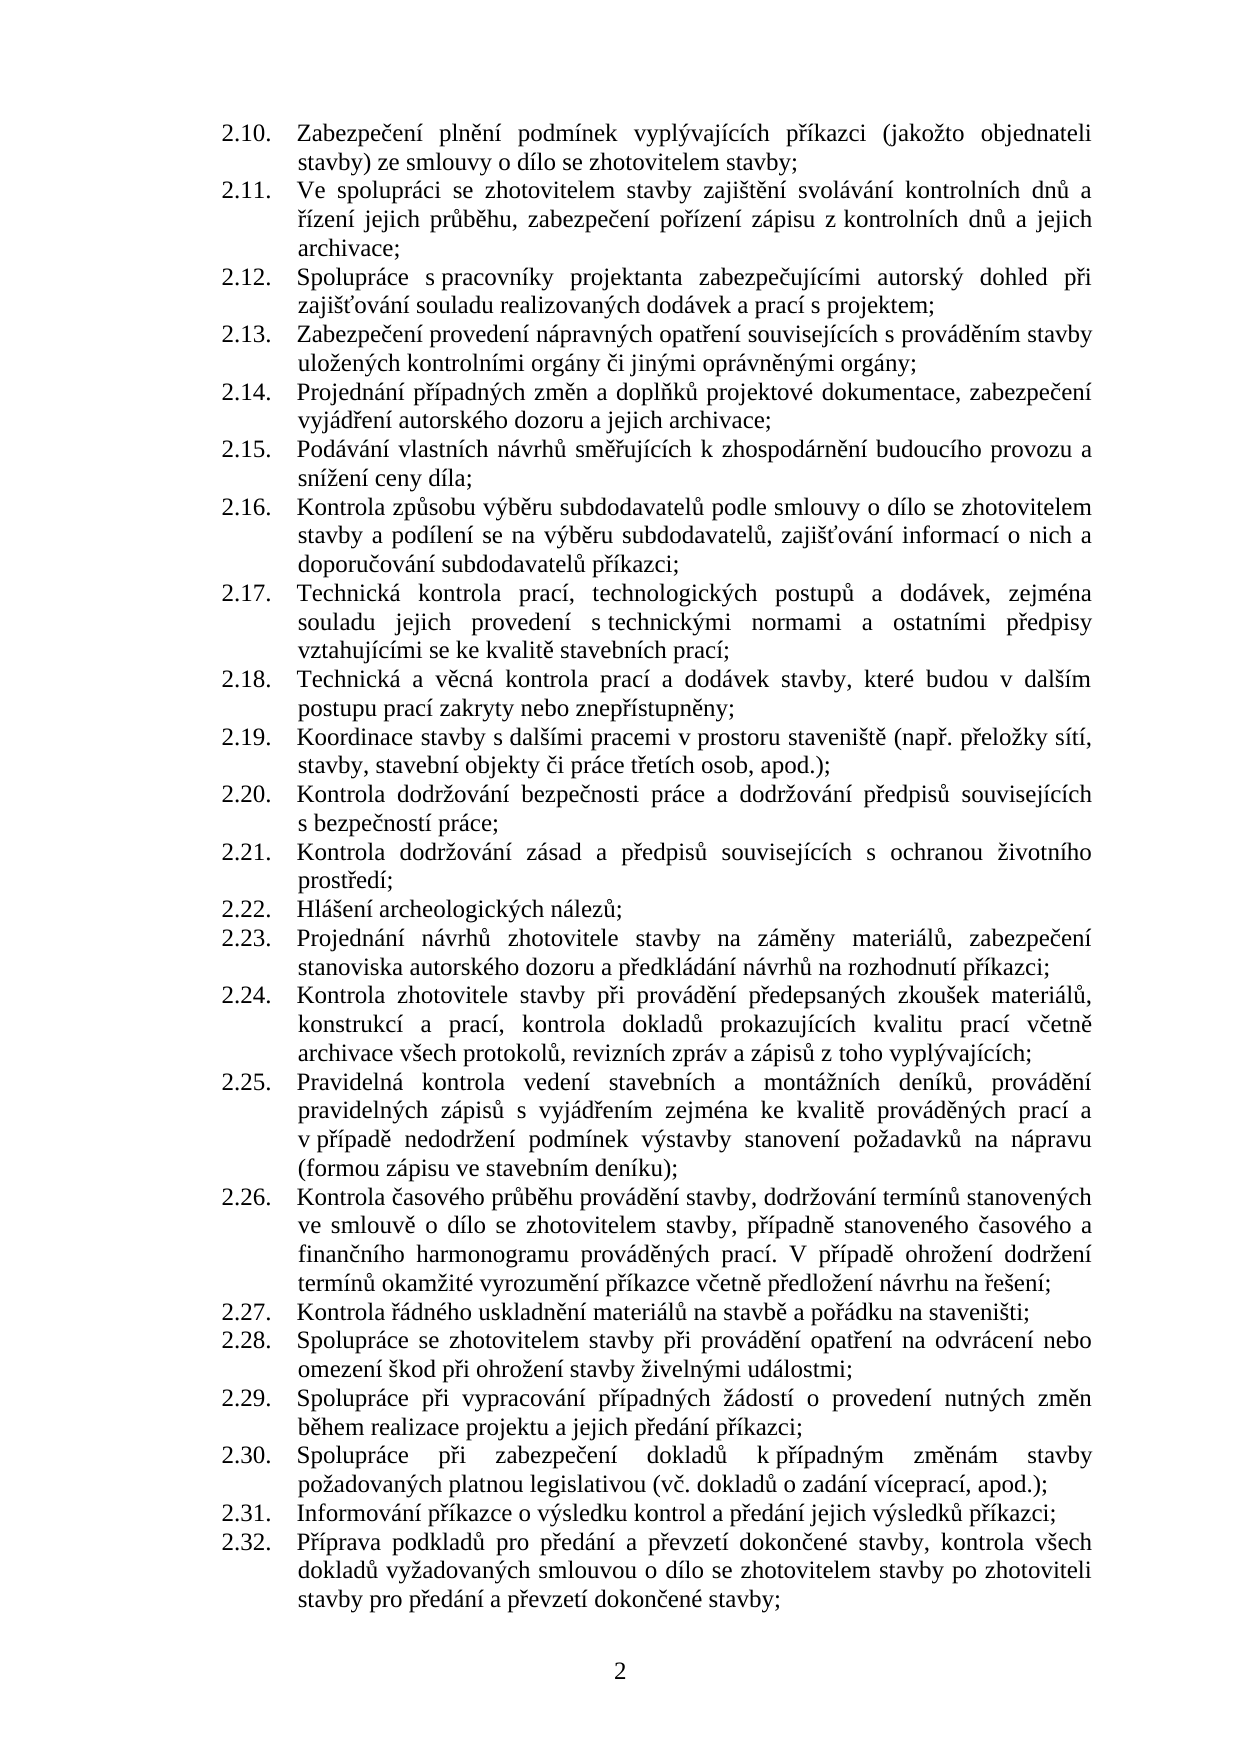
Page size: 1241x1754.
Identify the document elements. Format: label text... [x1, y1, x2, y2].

list Spolupráce při vypracování případných žádostí o provedení nutných změn během realizace projektu a jejich předání příkazci; [221, 1383, 1092, 1441]
list Kontrola časového průběhu provádění stavby, dodržování termínů stanovených ve smlouvě o dílo se zhotovitelem stavby, případně stanoveného časového a finančního harmonogramu prováděných prací. V případě ohrožení dodržení termínů okamžité vyrozumění příkazce včetně předložení návrhu na řešení; [221, 1182, 1092, 1297]
list Pravidelná kontrola vedení stavebních a montážních deníků, provádění pravidelných zápisů s vyjádřením zejména ke kvalitě prováděných prací a v případě nedodržení podmínek výstavby stanovení požadavků na nápravu (formou zápisu ve stavebním deníku); [221, 1067, 1092, 1182]
list Spolupráce s pracovníky projektanta zabezpečujícími autorský dohled při zajišťování souladu realizovaných dodávek a prací s projektem; [221, 262, 1092, 319]
list Spolupráce při zabezpečení dokladů k případným změnám stavby požadovaných platnou legislativou (vč. dokladů o zadání víceprací, apod.); [221, 1441, 1092, 1498]
list Ve spolupráci se zhotovitelem stavby zajištění svolávání kontrolních dnů a řízení jejich průběhu, zabezpečení pořízení zápisu z kontrolních dnů a jejich archivace; [221, 176, 1092, 262]
list Kontrola zhotovitele stavby při provádění předepsaných zkoušek materiálů, konstrukcí a prací, kontrola dokladů prokazujících kvalitu prací včetně archivace všech protokolů, revizních zpráv a zápisů z toho vyplývajících; [221, 981, 1092, 1067]
list Zabezpečení plnění podmínek vyplývajících příkazci (jakožto objednateli stavby) ze smlouvy o dílo se zhotovitelem stavby; [221, 118, 1092, 176]
list Kontrola dodržování zásad a předpisů souvisejících s ochranou životního prostředí; [221, 837, 1092, 894]
list Podávání vlastních návrhů směřujících k zhospodárnění budoucího provozu a snížení ceny díla; [221, 434, 1092, 492]
list Koordinace stavby s dalšími pracemi v prostoru staveniště (např. přeložky sítí, stavby, stavební objekty či práce třetích osob, apod.); [221, 722, 1092, 779]
list Technická a věcná kontrola prací a dodávek stavby, které budou v dalším postupu prací zakryty nebo znepřístupněny; [221, 664, 1092, 722]
list Informování příkazce o výsledku kontrol a předání jejich výsledků příkazci; [221, 1498, 1092, 1527]
list Projednání případných změn a doplňků projektové dokumentace, zabezpečení vyjádření autorského dozoru a jejich archivace; [221, 377, 1092, 434]
list Spolupráce se zhotovitelem stavby při provádění opatření na odvrácení nebo omezení škod při ohrožení stavby živelnými událostmi; [221, 1326, 1092, 1383]
list Hlášení archeologických nálezů; [221, 894, 1092, 923]
list Příprava podkladů pro předání a převzetí dokončené stavby, kontrola všech dokladů vyžadovaných smlouvou o dílo se zhotovitelem stavby po zhotoviteli stavby pro předání a převzetí dokončené stavby; [221, 1527, 1092, 1613]
list Kontrola řádného uskladnění materiálů na stavbě a pořádku na staveništi; [221, 1297, 1092, 1326]
list Technická kontrola prací, technologických postupů a dodávek, zejména souladu jejich provedení s technickými normami a ostatními předpisy vztahujícími se ke kvalitě stavebních prací; [221, 578, 1092, 664]
list Kontrola dodržování bezpečnosti práce a dodržování předpisů souvisejících s bezpečností práce; [221, 779, 1092, 837]
list Zabezpečení provedení nápravných opatření souvisejících s prováděním stavby uložených kontrolními orgány či jinými oprávněnými orgány; [221, 319, 1092, 377]
list Projednání návrhů zhotovitele stavby na záměny materiálů, zabezpečení stanoviska autorského dozoru a předkládání návrhů na rozhodnutí příkazci; [221, 923, 1092, 981]
list Kontrola způsobu výběru subdodavatelů podle smlouvy o dílo se zhotovitelem stavby a podílení se na výběru subdodavatelů, zajišťování informací o nich a doporučování subdodavatelů příkazci; [221, 492, 1092, 578]
